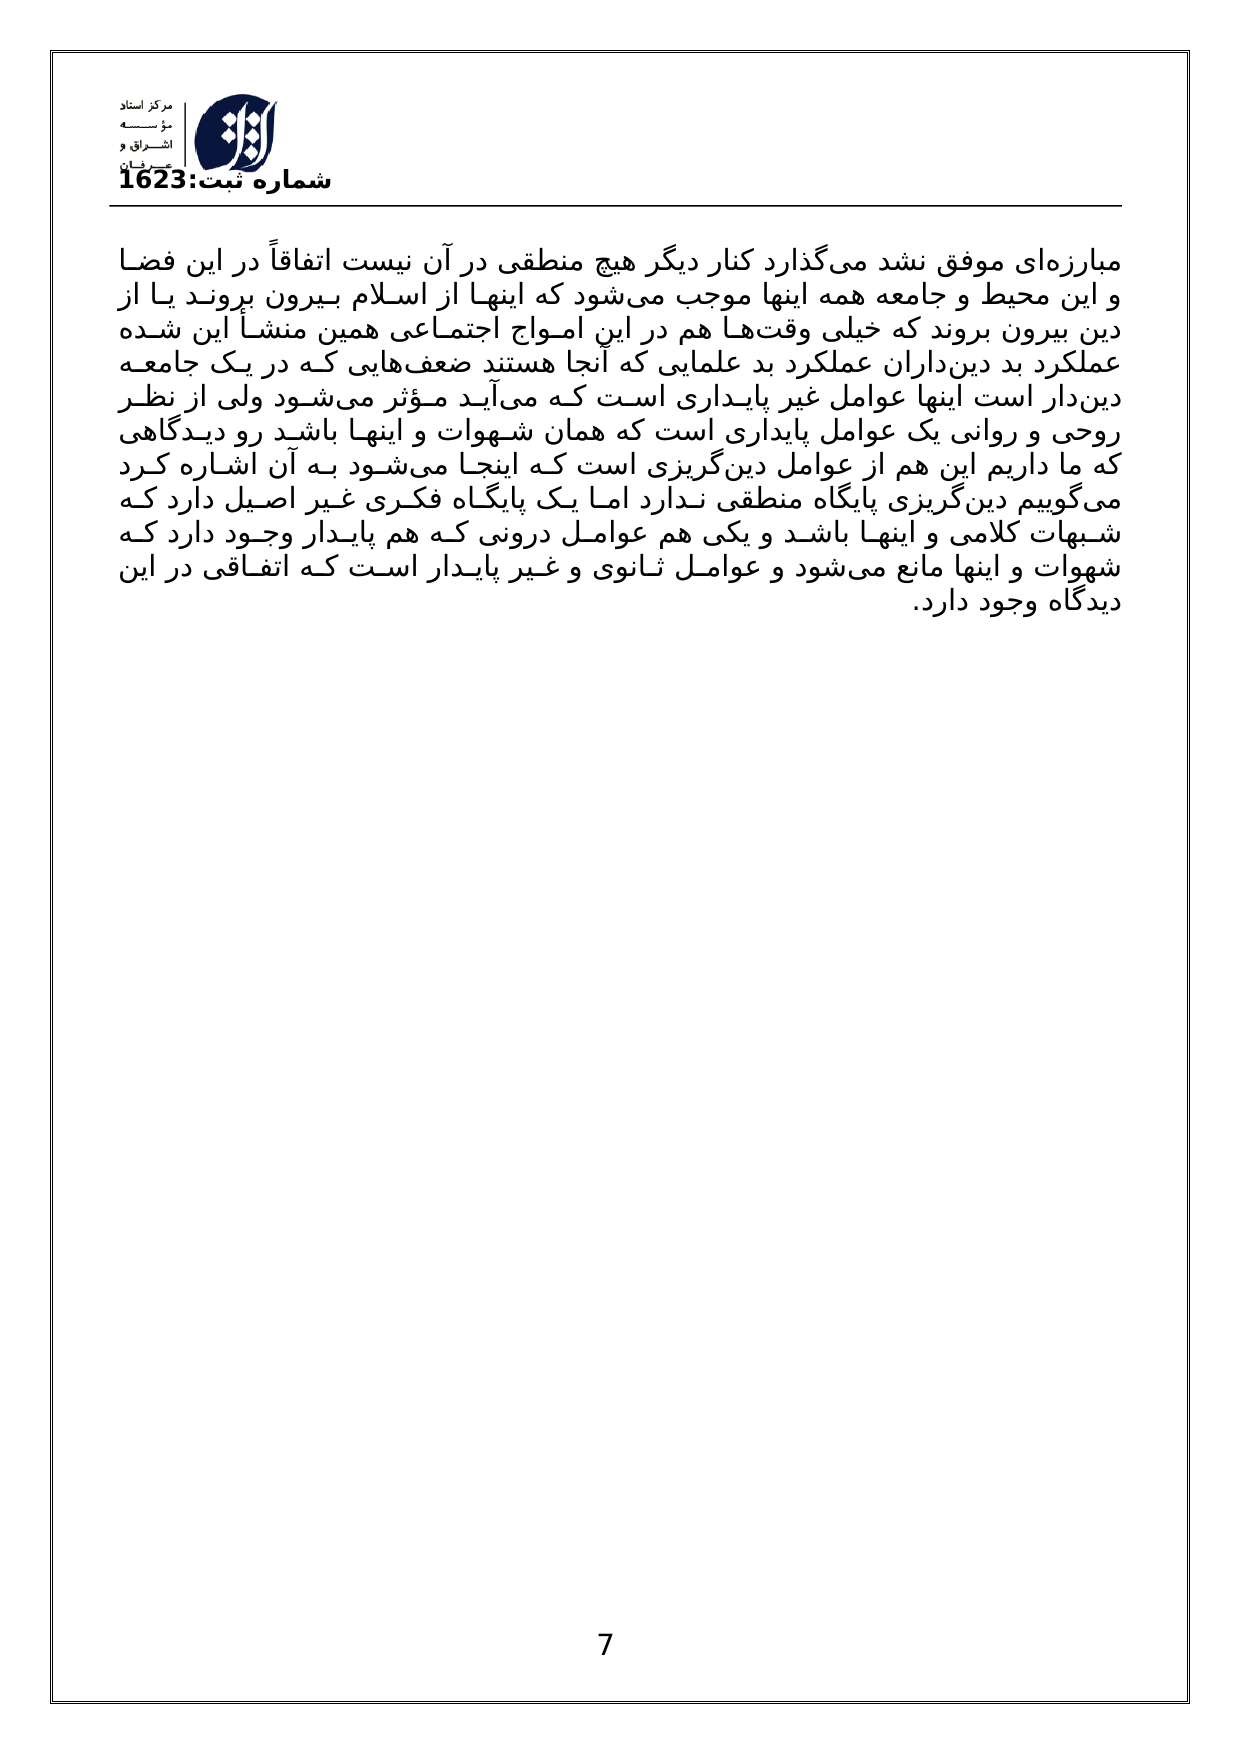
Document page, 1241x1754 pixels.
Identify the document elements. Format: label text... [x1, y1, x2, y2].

picture [112, 87, 279, 176]
